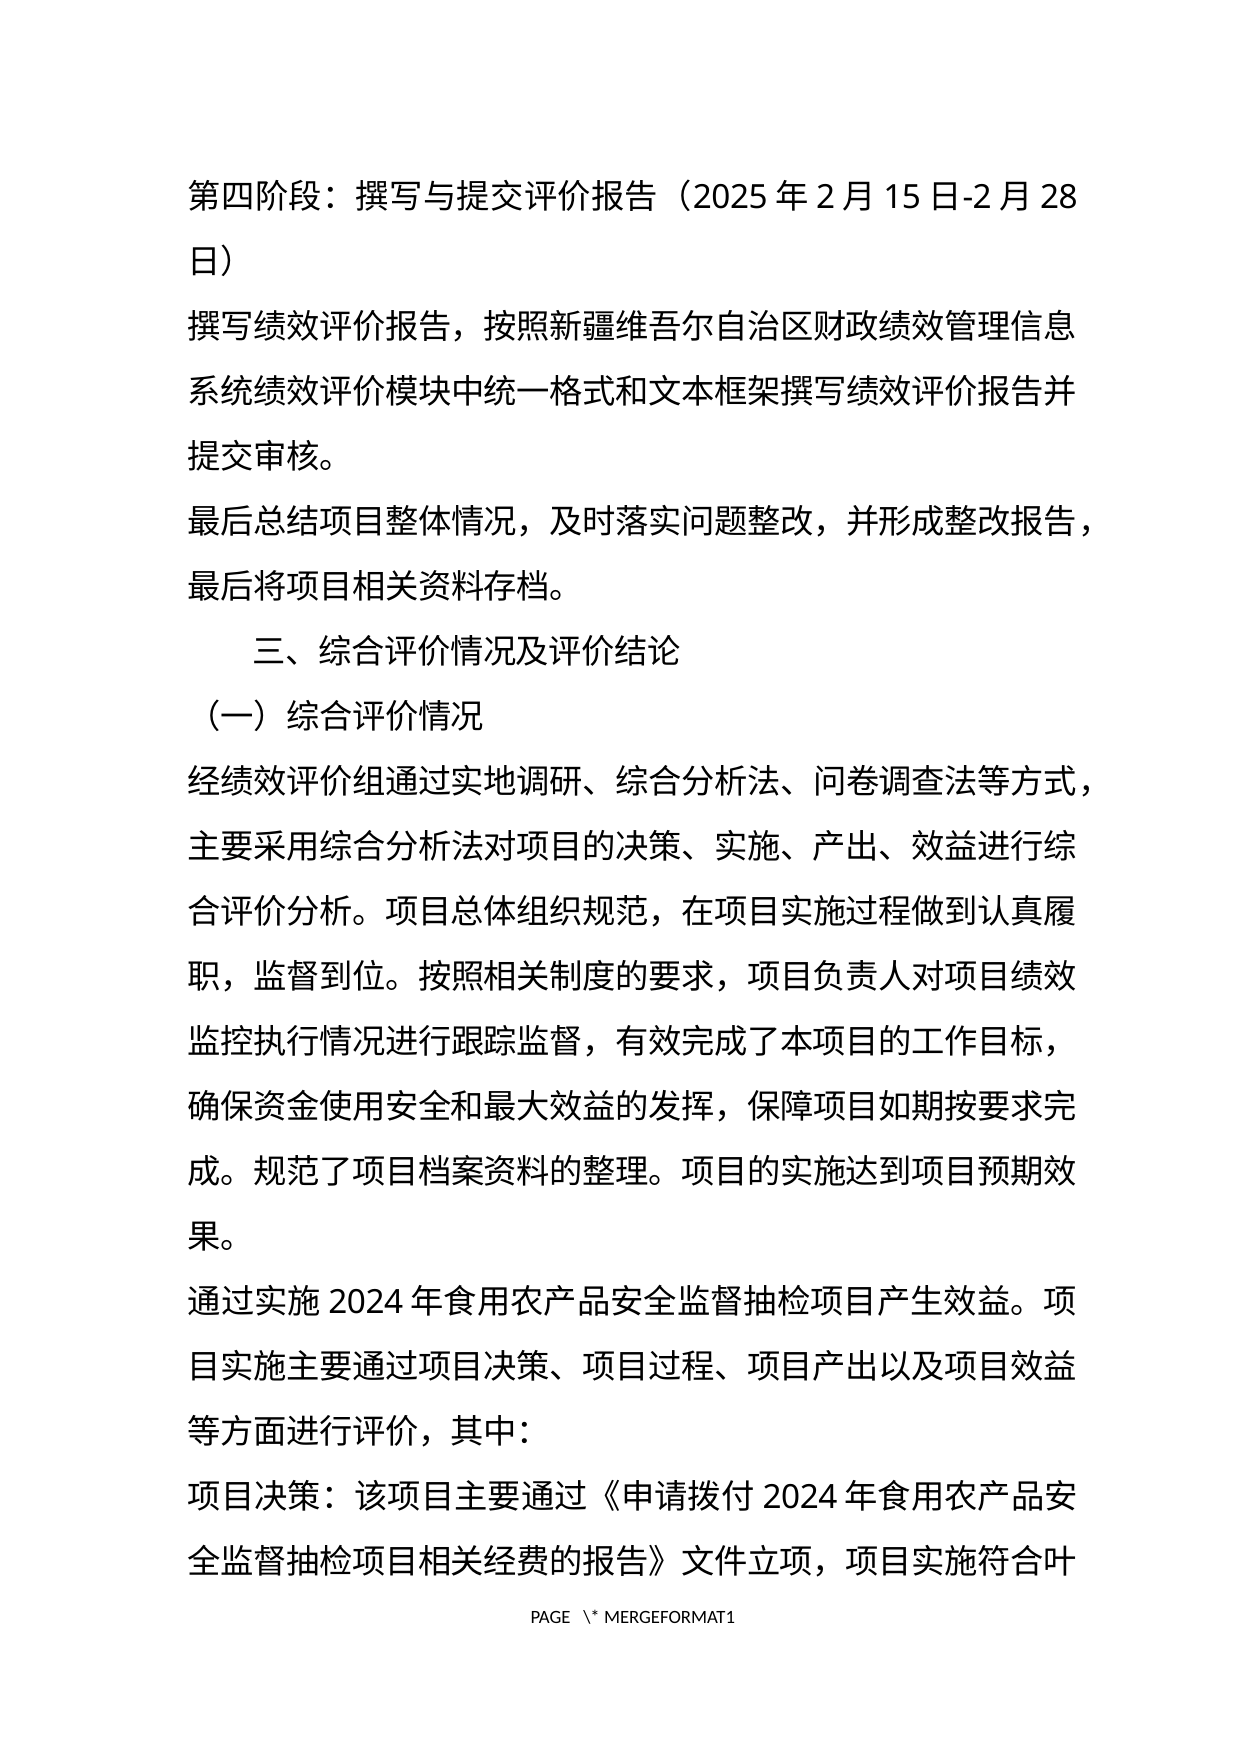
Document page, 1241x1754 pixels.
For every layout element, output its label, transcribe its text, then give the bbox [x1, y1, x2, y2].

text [187, 162, 1078, 617]
text 三、综合评价情况及评价结论 [187, 617, 1078, 682]
